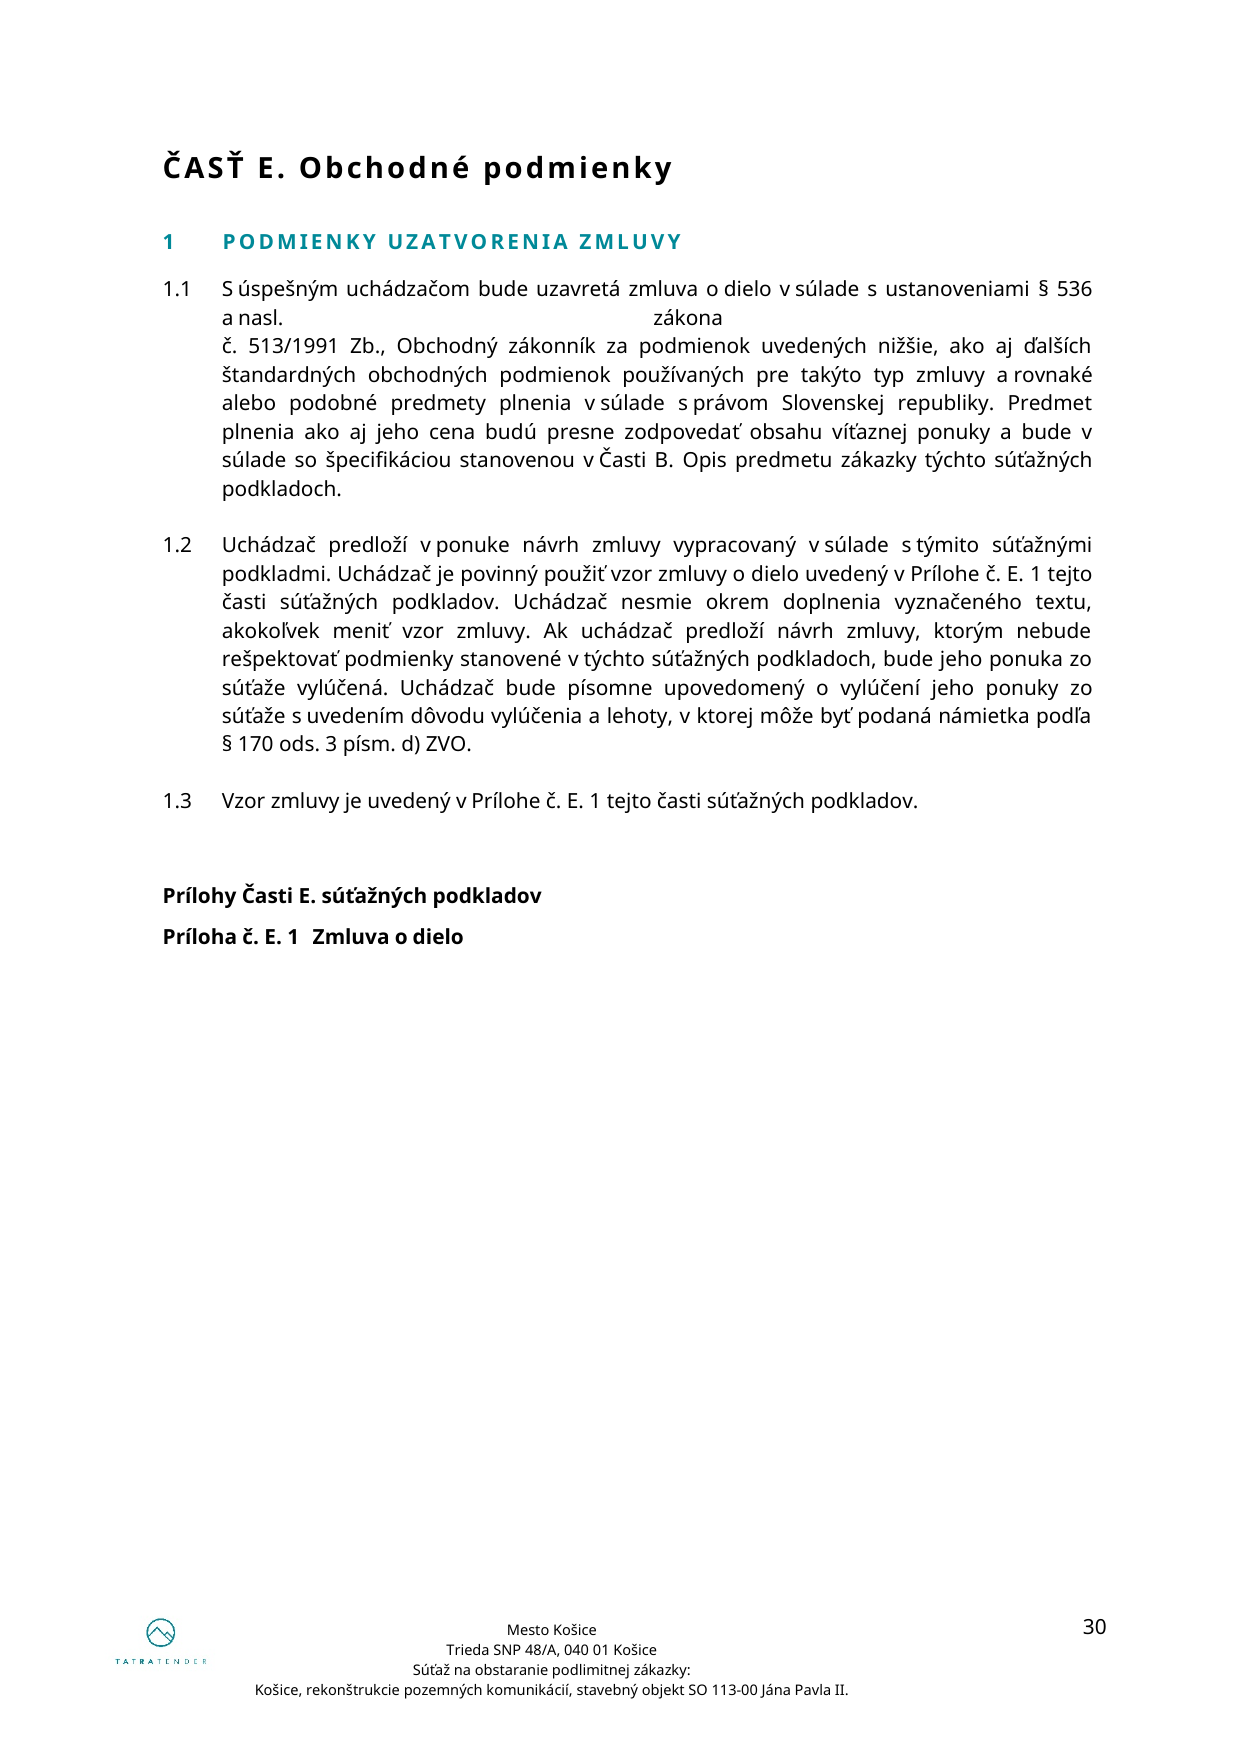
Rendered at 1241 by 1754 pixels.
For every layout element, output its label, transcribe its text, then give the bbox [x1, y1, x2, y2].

subtitle Podmienky uzatvorenia zmluvy [162, 227, 1093, 255]
list S úspešným uchádzačom bude uzavretá zmluva o dielo v súlade s ustanoveniami § 536 a nasl. zákona č. 513/1991 Zb., Obchodný zákonník za podmienok uvedených nižšie, ako aj ďalších štandardných obchodných podmienok používaných pre takýto typ zmluvy a rovnaké alebo podobné predmety plnenia v súlade s právom Slovenskej republiky. Predmet plnenia ako aj jeho cena budú presne zodpovedať obsahu víťaznej ponuky a bude v súlade so špecifikáciou stanovenou v Časti B. Opis predmetu zákazky týchto súťažných podkladoch. [162, 274, 1093, 502]
text Prílohy Časti E. súťažných podkladov [162, 881, 1093, 909]
list Vzor zmluvy je uvedený v Prílohe č. E. 1 tejto časti súťažných podkladov. [162, 786, 1093, 815]
list Uchádzač predloží v ponuke návrh zmluvy vypracovaný v súlade s týmito súťažnými podkladmi. Uchádzač je povinný použiť vzor zmluvy o dielo uvedený v Prílohe č. E. 1 tejto časti súťažných podkladov. Uchádzač nesmie okrem doplnenia vyznačeného textu, akokoľvek meniť vzor zmluvy. Ak uchádzač predloží návrh zmluvy, ktorým nebude rešpektovať podmienky stanovené v týchto súťažných podkladoch, bude jeho ponuka zo súťaže vylúčená. Uchádzač bude písomne upovedomený o vylúčení jeho ponuky zo súťaže s uvedením dôvodu vylúčenia a lehoty, v ktorej môže byť podaná námietka podľa § 170 ods. 3 písm. d) ZVO. [162, 531, 1093, 758]
text Príloha č. E. 1 Zmluva o dielo [162, 922, 1093, 950]
subtitle ČASŤ E. Obchodné podmienky [162, 148, 1093, 187]
picture [94, 1594, 227, 1688]
